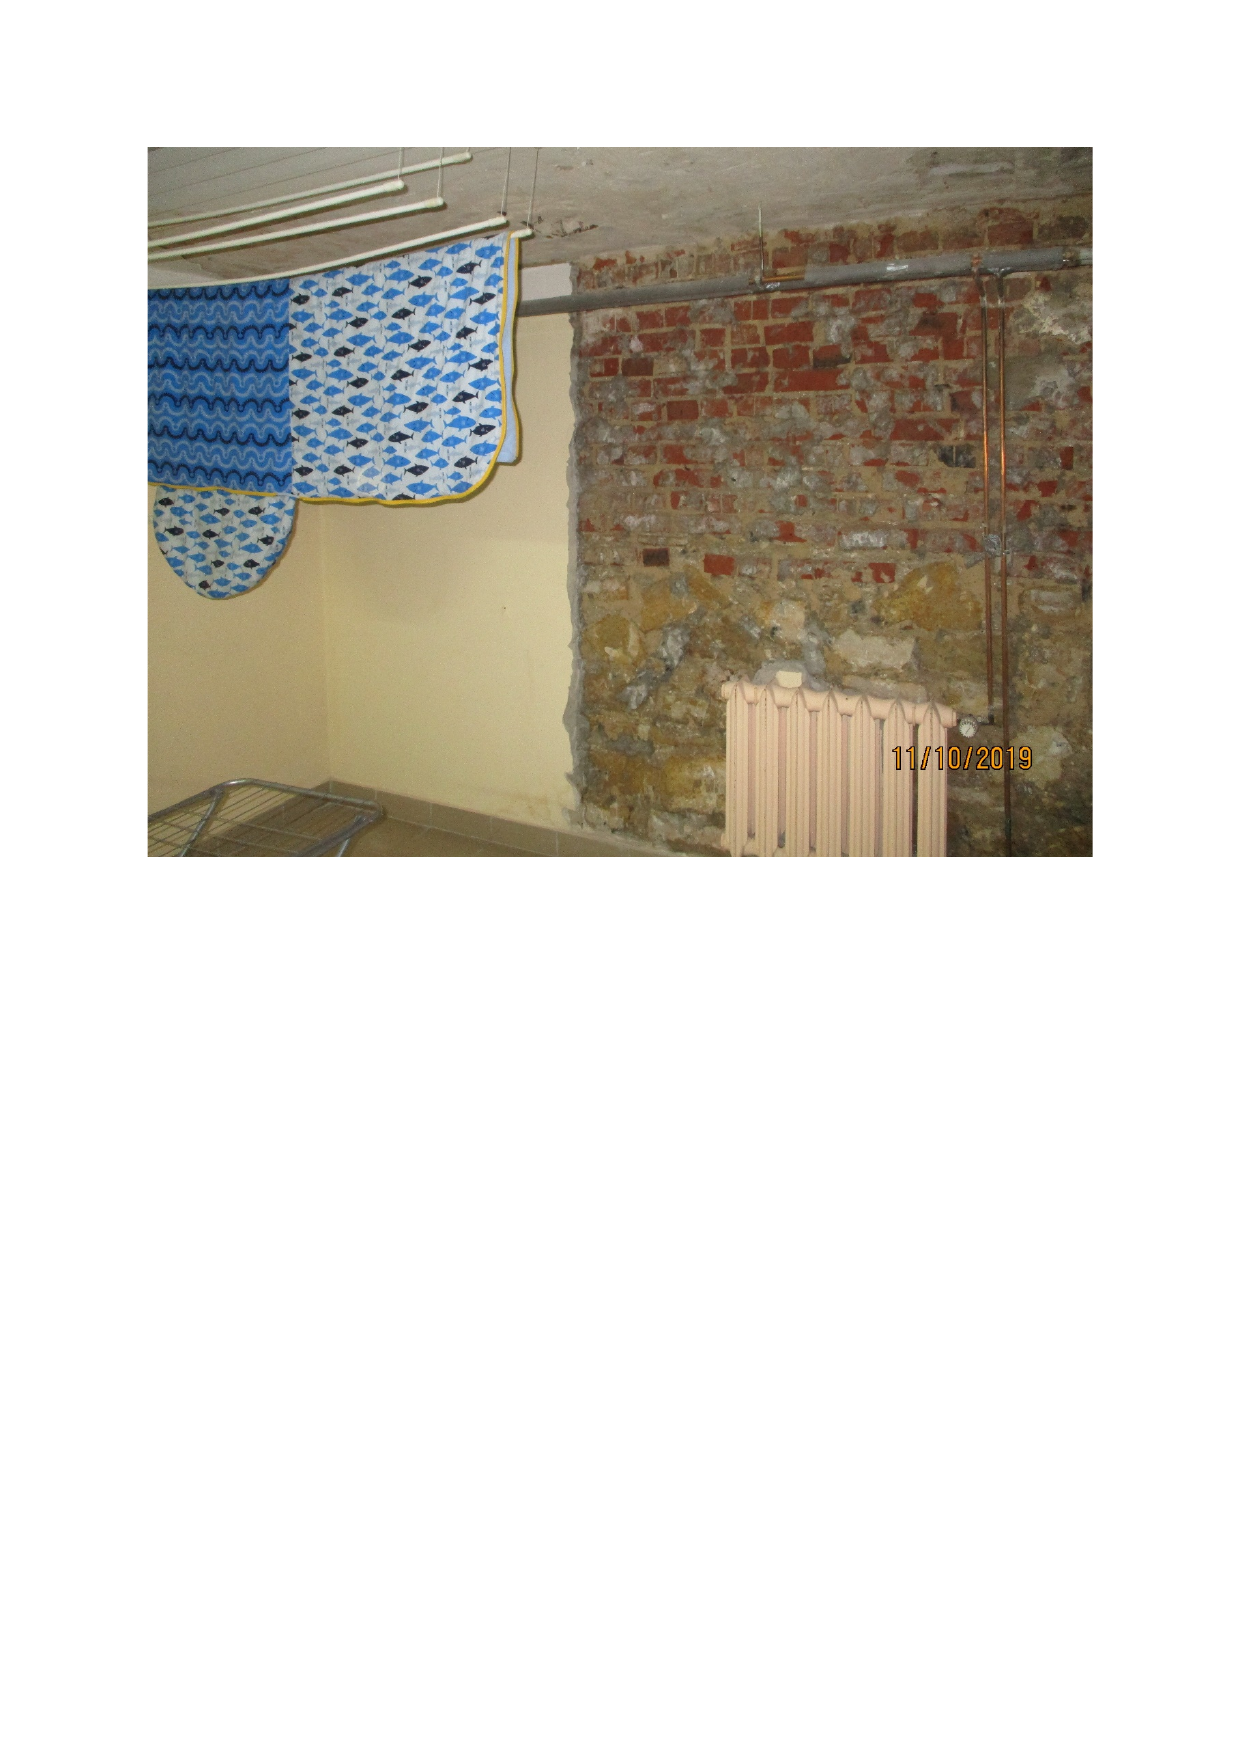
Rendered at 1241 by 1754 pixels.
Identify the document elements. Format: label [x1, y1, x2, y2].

picture [147, 147, 1093, 857]
